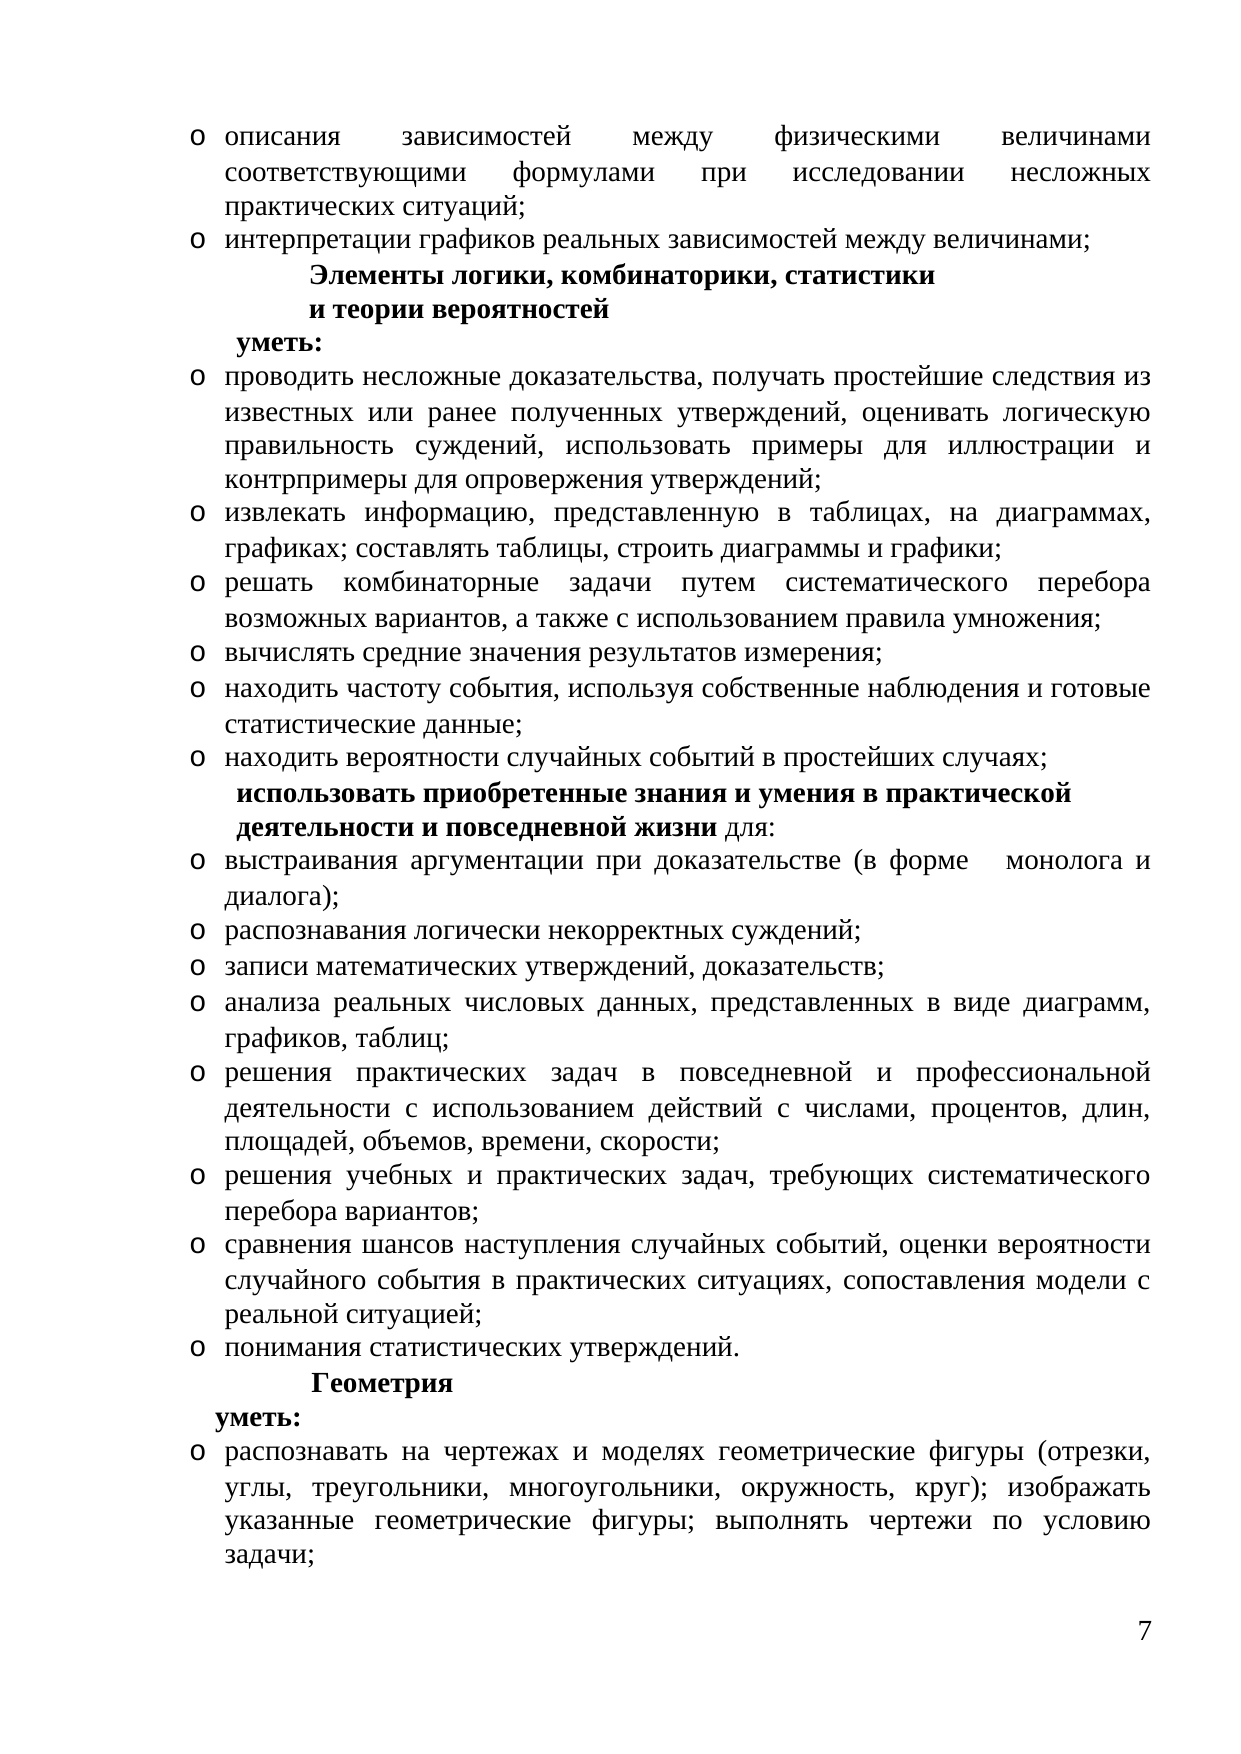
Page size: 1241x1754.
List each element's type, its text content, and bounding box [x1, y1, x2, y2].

list интерпретации графиков реальных зависимостей между величинами; [189, 221, 1152, 257]
text Геометрия [311, 1366, 1152, 1399]
text уметь: [215, 1399, 1152, 1433]
list проводить несложные доказательства, получать простейшие следствия из известных или ранее полученных утверждений, оценивать логическую правильность суждений, использовать примеры для иллюстрации и контрпримеры для опровержения утверждений; [189, 358, 1152, 494]
text уметь: [236, 324, 1152, 358]
list извлекать информацию, представленную в таблицах, на диаграммах, графиках; составлять таблицы, строить диаграммы и графики; [189, 494, 1152, 564]
list вычислять средние значения результатов измерения; [189, 634, 1152, 670]
list записи математических утверждений, доказательств; [189, 948, 1152, 984]
list находить вероятности случайных событий в простейших случаях; [189, 739, 1152, 775]
list решения учебных и практических задач, требующих систематического перебора вариантов; [189, 1157, 1152, 1226]
text использовать приобретенные знания и умения в практической [236, 775, 1152, 809]
text деятельности и повседневной жизни для: [236, 809, 1152, 842]
list распознавания логически некорректных суждений; [189, 912, 1152, 948]
list анализа реальных числовых данных, представленных в виде диаграмм, графиков, таблиц; [189, 984, 1152, 1054]
list находить частоту события, используя собственные наблюдения и готовые статистические данные; [189, 670, 1152, 739]
text и теории вероятностей [308, 291, 1152, 324]
text Элементы логики, комбинаторики, статистики [308, 257, 1152, 291]
list сравнения шансов наступления случайных событий, оценки вероятности случайного события в практических ситуациях, сопоставления модели с реальной ситуацией; [189, 1226, 1152, 1329]
list решения практических задач в повседневной и профессиональной деятельности с использованием действий с числами, процентов, длин, площадей, объемов, времени, скорости; [189, 1054, 1152, 1157]
list понимания статистических утверждений. [189, 1329, 1152, 1366]
list описания зависимостей между физическими величинами соответствующими формулами при исследовании несложных практических ситуаций; [189, 118, 1152, 221]
list решать комбинаторные задачи путем систематического перебора возможных вариантов, а также с использованием правила умножения; [189, 564, 1152, 634]
list распознавать на чертежах и моделях геометрические фигуры (отрезки, углы, треугольники, многоугольники, окружность, круг); изображать указанные геометрические фигуры; выполнять чертежи по условию задачи; [189, 1433, 1152, 1569]
list выстраивания аргументации при доказательстве (в форме монолога и диалога); [189, 842, 1152, 912]
